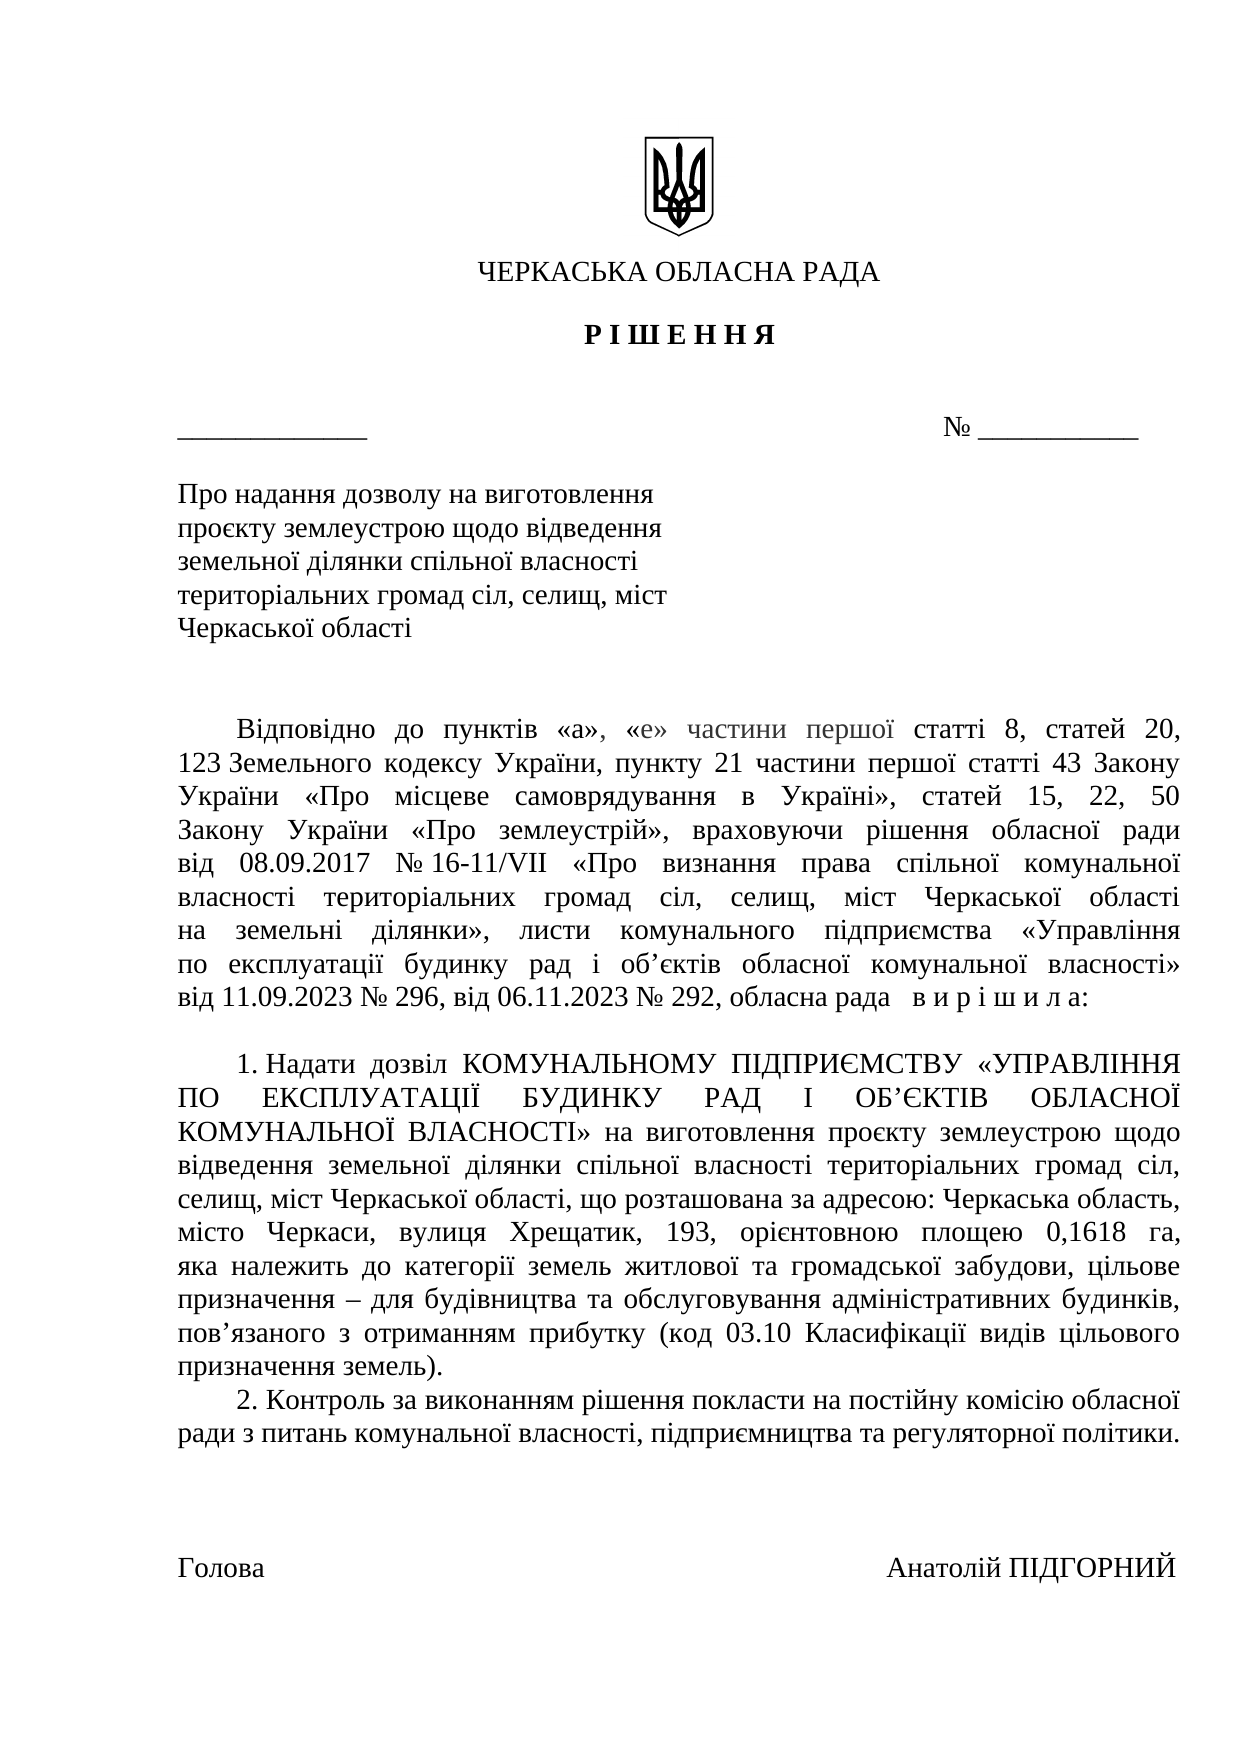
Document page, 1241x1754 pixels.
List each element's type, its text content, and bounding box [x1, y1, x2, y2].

text 2. Контроль за виконанням рішення покласти на постійну комісію обласної ради з питань комунальної власності, підприємництва та регуляторної політики. [177, 1382, 1181, 1449]
text Відповідно до пунктів «а», «е» частини першої статті 8, статей 20, 123 Земельного кодексу України, пункту 21 частини першої статті 43 Закону України «Про місцеве самоврядування в Україні», статей 15, 22, 50 Закону України «Про землеустрій», враховуючи рішення обласної ради від 08.09.2017 № 16-11/VII «Про визнання права спільної комунальної власності територіальних громад сіл, селищ, міст Черкаської області на земельні ділянки», листи комунального підприємства «Управління по експлуатації будинку рад і об’єктів обласної комунальної власності» від 11.09.2023 № 296, від 06.11.2023 № 292, обласна рада в и р і ш и л а: [177, 711, 1181, 1013]
text 1. Надати дозвіл комунальному підприємству «Управління по експлуатації будинку рад і об’єктів обласної комунальної власності» на виготовлення проєкту землеустрою щодо відведення земельної ділянки спільної власності територіальних громад сіл, селищ, міст Черкаської області, що розташована за адресою: Черкаська область, місто Черкаси, вулиця Хрещатик, 193, орієнтовною площею 0,1618 га, яка належить до категорії земель житлової та громадської забудови, цільове призначення – для будівництва та обслуговування адміністративних будинків, пов’язаного з отриманням прибутку (код 03.10 Класифікації видів цільового призначення земель). [177, 1047, 1181, 1382]
text Черкаської області [177, 611, 1181, 644]
text проєкту землеустрою щодо відведення [177, 510, 1181, 543]
text Р І Ш Е Н Н Я [177, 317, 1181, 351]
picture [622, 118, 736, 255]
text територіальних громад сіл, селищ, міст [177, 577, 1181, 611]
text ЧЕРКАСЬКА ОБЛАСНА РАДА [177, 254, 1181, 288]
text Голова Анатолій ПІДГОРНИЙ [177, 1550, 1181, 1583]
text земельної ділянки спільної власності [177, 543, 1181, 577]
text _____________ № ___________ [177, 409, 1181, 443]
text Про надання дозволу на виготовлення [177, 476, 1181, 510]
